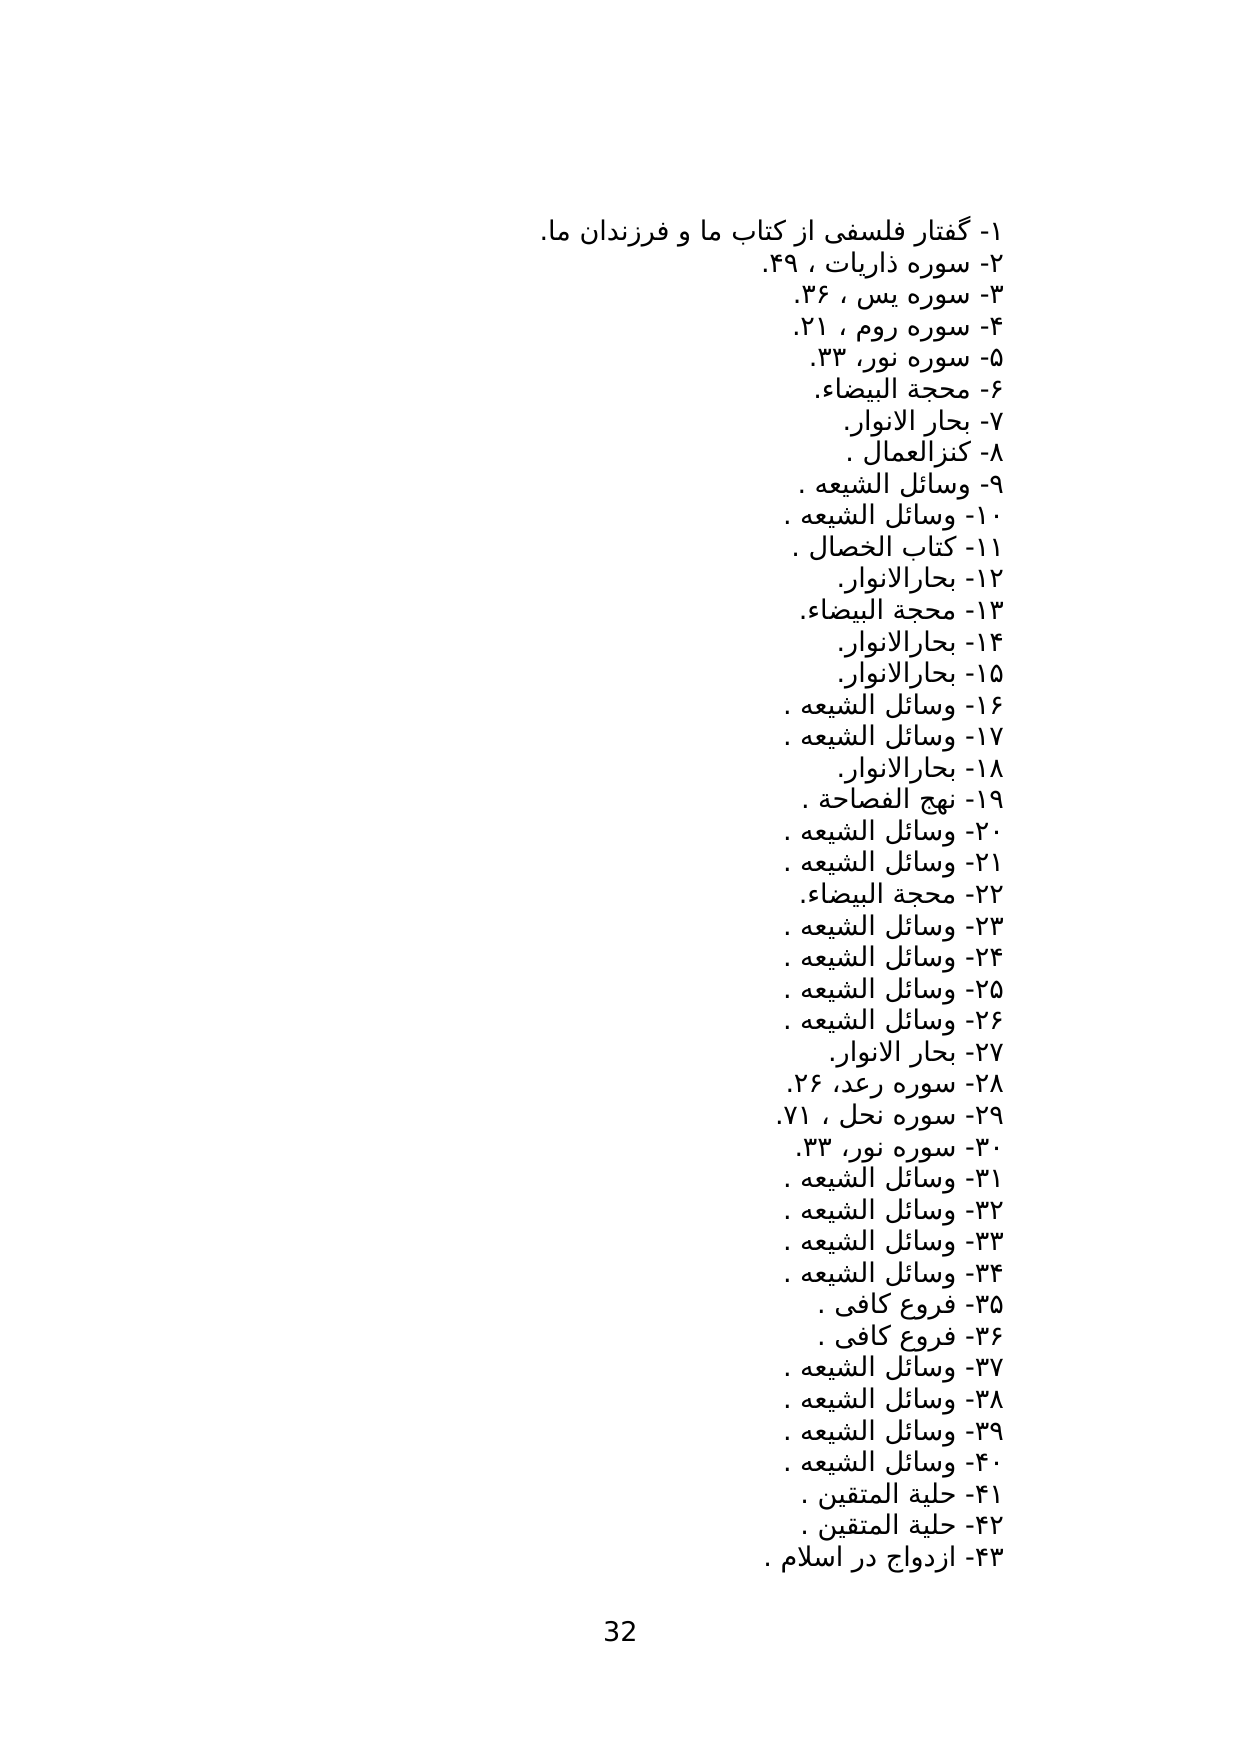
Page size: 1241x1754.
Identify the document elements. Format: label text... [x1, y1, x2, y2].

text ۴۰- وسائل الشيعه . [236, 1446, 1004, 1478]
text ۱۰- وسائل الشيعه . [236, 499, 1004, 531]
text ۴۱- حلية المتقين . [236, 1478, 1004, 1509]
text ۱۸- بحارالانوار. [236, 752, 1004, 784]
text ۳۹- وسائل الشيعه . [236, 1415, 1004, 1446]
text ۱۷- وسائل الشيعه . [236, 721, 1004, 752]
text ۳۴- وسائل الشيعه . [236, 1257, 1004, 1289]
text ۳۰- سوره نور، ۳۳. [236, 1131, 1004, 1162]
text ۲۹- سوره نحل ، ۷۱. [236, 1099, 1004, 1131]
text ۱۱- كتاب الخصال . [236, 531, 1004, 563]
text ۲۰- وسائل الشيعه . [236, 815, 1004, 847]
text ۸- كنزالعمال . [236, 436, 1004, 468]
text ۳۵- فروع كافى . [236, 1289, 1004, 1320]
text ۳۱- وسائل الشيعه . [236, 1162, 1004, 1194]
text ۶- محجة البيضاء. [236, 373, 1004, 405]
text ۲۴- وسائل الشيعه . [236, 941, 1004, 973]
text ۳۲- وسائل الشيعه . [236, 1194, 1004, 1226]
text ۲۶- وسائل الشيعه . [236, 1004, 1004, 1036]
text ۴- سوره روم ، ۲۱. [236, 310, 1004, 342]
text ۲- سوره ذاريات ، ۴۹. [236, 247, 1004, 279]
text ۲۳- وسائل الشيعه . [236, 910, 1004, 941]
text ۲۷- بحار الانوار. [236, 1036, 1004, 1068]
text ۱۴- بحارالانوار. [236, 626, 1004, 657]
text ۲۱- وسائل الشيعه . [236, 847, 1004, 878]
text ۱۳- محجة البيضاء. [236, 594, 1004, 626]
text ۱۹- نهج الفصاحة . [236, 784, 1004, 815]
text ۱۲- بحارالانوار. [236, 563, 1004, 594]
text ۳۷- وسائل الشيعه . [236, 1352, 1004, 1383]
text ۲۸- سوره رعد، ۲۶. [236, 1068, 1004, 1099]
text ۳۳- وسائل الشيعه . [236, 1226, 1004, 1257]
text ۲۲- محجة البيضاء. [236, 878, 1004, 910]
text ۱- گفتار فلسفى از كتاب ما و فرزندان ما. [236, 216, 1004, 247]
text ۵- سوره نور، ۳۳. [236, 342, 1004, 373]
text ۳۸- وسائل الشيعه . [236, 1383, 1004, 1415]
text ۷- بحار الانوار. [236, 405, 1004, 436]
text ۳- سوره يس ، ۳۶. [236, 279, 1004, 310]
text ۱۵- بحارالانوار. [236, 657, 1004, 689]
text ۹- وسائل الشيعه . [236, 468, 1004, 499]
text ۴۳- ازدواج در اسلام . [236, 1541, 1004, 1573]
text ۴۲- حلية المتقين . [236, 1509, 1004, 1541]
text ۲۵- وسائل الشيعه . [236, 973, 1004, 1004]
text ۳۶- فروع كافى . [236, 1320, 1004, 1352]
text ۱۶- وسائل الشيعه . [236, 689, 1004, 721]
